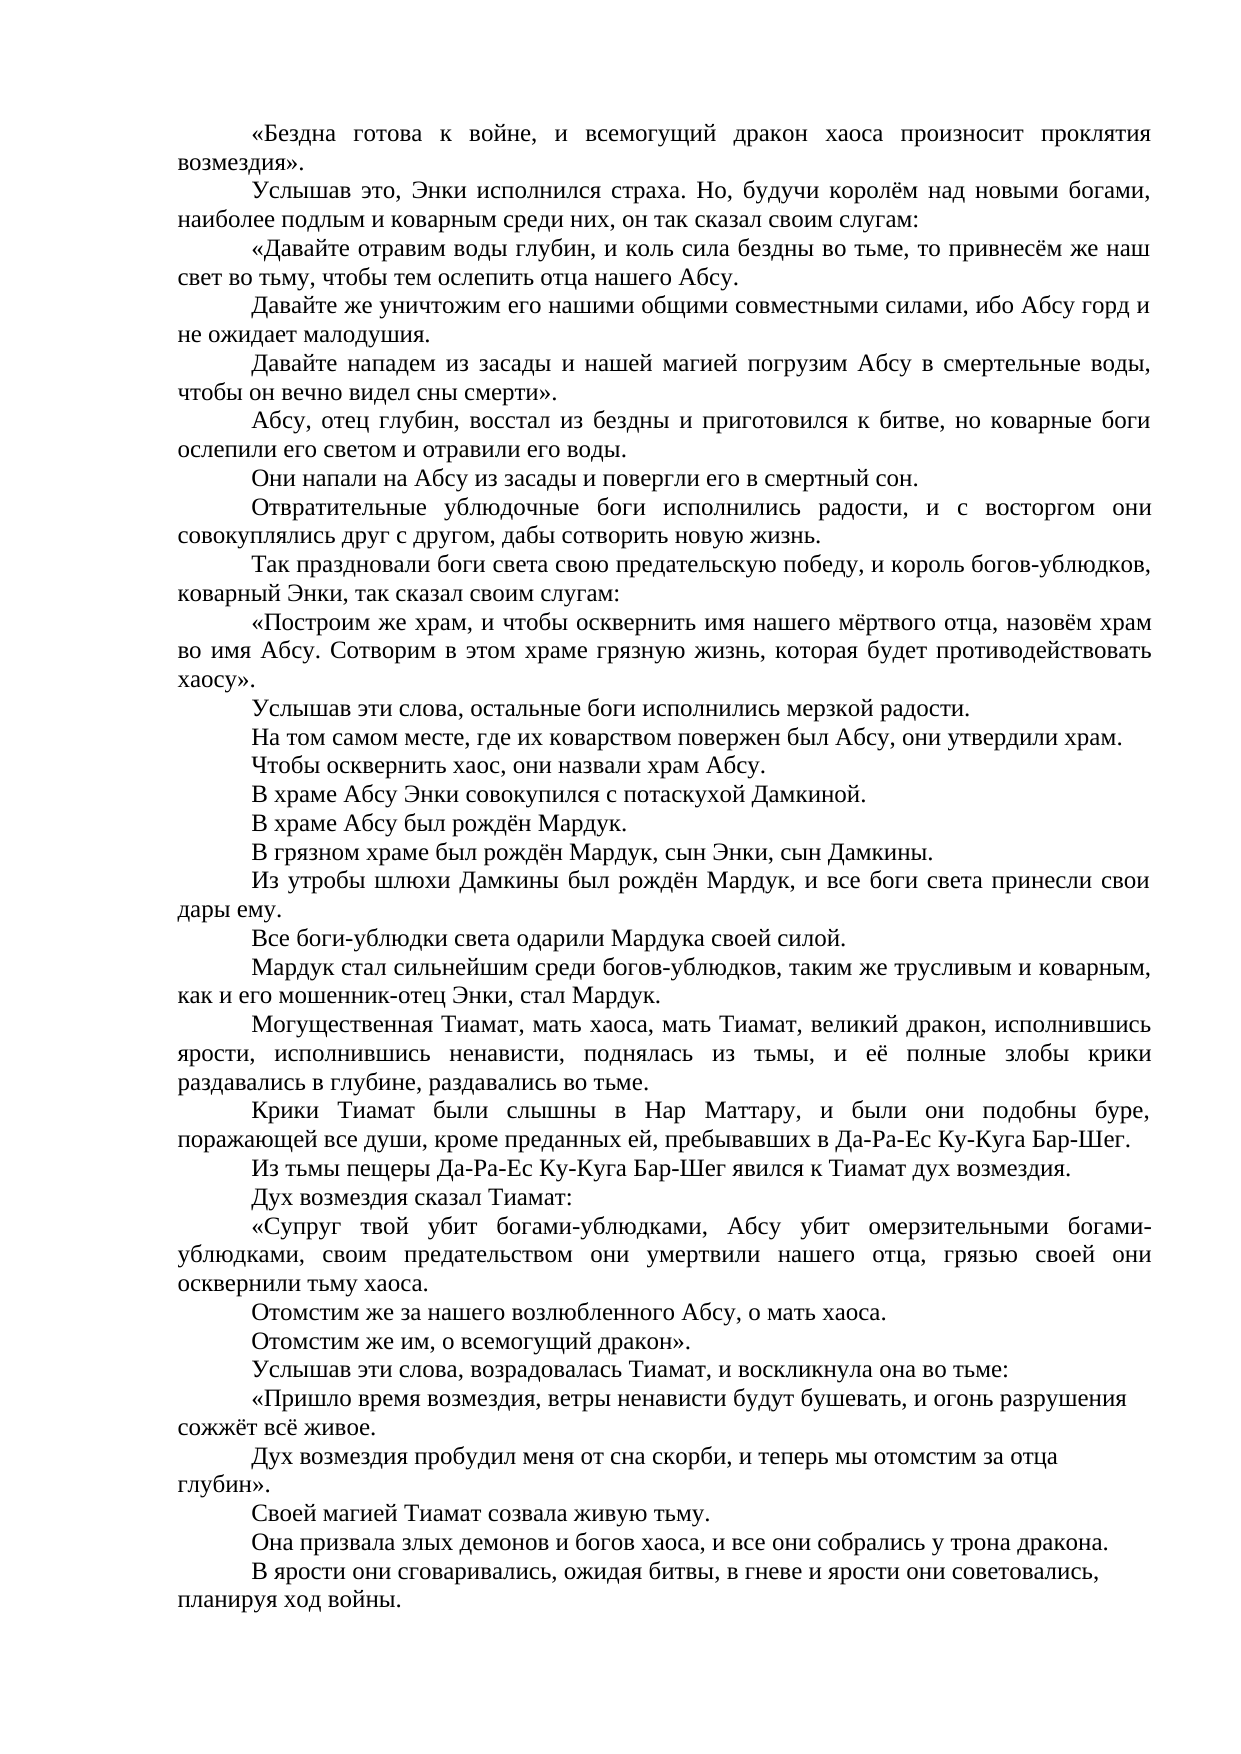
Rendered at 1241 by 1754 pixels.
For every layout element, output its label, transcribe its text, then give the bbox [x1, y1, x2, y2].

text Дух возмездия пробудил меня от сна скорби, и теперь мы отомстим за отца глубин». [177, 1441, 1073, 1498]
text Услышав эти слова, возрадовалась Тиамат, и воскликнула она во тьме: [251, 1354, 1163, 1383]
text «Давайте отравим воды глубин, и коль сила бездны во тьме, то привнесём же наш свет во тьму, чтобы тем ослепить отца нашего Абсу. [177, 233, 1152, 291]
text Давайте же уничтожим его нашими общими совместными силами, ибо Абсу горд и не ожидает малодушия. [177, 291, 1152, 348]
text Абсу, отец глубин, восстал из бездны и приготовился к битве, но коварные боги ослепили его светом и отравили его воды. [177, 406, 1152, 463]
text Отомстим же за нашего возлюбленного Абсу, о мать хаоса. Отомстим же им, о всемогущий дракон». [251, 1297, 890, 1354]
text Из утробы шлюхи Дамкины был рождён Мардук, и все боги света принесли свои дары ему. [177, 866, 1152, 923]
text Она призвала злых демонов и богов хаоса, и все они собрались у трона дракона. [251, 1527, 1163, 1556]
text В ярости они сговаривались, ожидая битвы, в гневе и ярости они советовались, планируя ход войны. [177, 1556, 1163, 1613]
text Они напали на Абсу из засады и повергли его в смертный сон. [251, 463, 1163, 492]
text «Супруг твой убит богами-ублюдками, Абсу убит омерзительными богами- ублюдками, своим предательством они умертвили нашего отца, грязью своей они осквернили тьму хаоса. [177, 1211, 1152, 1297]
text В грязном храме был рождён Мардук, сын Энки, сын Дамкины. [251, 837, 1163, 866]
text «Построим же храм, и чтобы осквернить имя нашего мёртвого отца, назовём храм во имя Абсу. Сотворим в этом храме грязную жизнь, которая будет противодействовать хаосу». [177, 607, 1152, 693]
text На том самом месте, где их коварством повержен был Абсу, они утвердили храм. Чтобы осквернить хаос, они назвали храм Абсу. [251, 722, 1126, 779]
text Отвратительные ублюдочные боги исполнились радости, и с восторгом они совокуплялись друг с другом, дабы сотворить новую жизнь. [177, 492, 1153, 549]
text Мардук стал сильнейшим среди богов-ублюдков, таким же трусливым и коварным, как и его мошенник-отец Энки, стал Мардук. [177, 952, 1152, 1009]
text Так праздновали боги света свою предательскую победу, и король богов-ублюдков, коварный Энки, так сказал своим слугам: [177, 549, 1152, 607]
text Услышав это, Энки исполнился страха. Но, будучи королём над новыми богами, наиболее подлым и коварным среди них, он так сказал своим слугам: [177, 176, 1152, 233]
text Давайте нападем из засады и нашей магией погрузим Абсу в смертельные воды, чтобы он вечно видел сны смерти». [177, 348, 1152, 406]
text Своей магией Тиамат созвала живую тьму. [251, 1498, 1163, 1527]
text Из тьмы пещеры Да-Ра-Ес Ку-Куга Бар-Шег явился к Тиамат дух возмездия. Дух возмездия сказал Тиамат: [251, 1153, 1072, 1211]
text «Бездна готова к войне, и всемогущий дракон хаоса произносит проклятия возмездия». [177, 118, 1152, 176]
text Могущественная Тиамат, мать хаоса, мать Тиамат, великий дракон, исполнившись ярости, исполнившись ненависти, поднялась из тьмы, и её полные злобы крики раздавались в глубине, раздавались во тьме. [177, 1009, 1152, 1096]
text Все боги-ублюдки света одарили Мардука своей силой. [251, 923, 1163, 952]
text В храме Абсу Энки совокупился с потаскухой Дамкиной. В храме Абсу был рождён Мардук. [251, 779, 869, 837]
text Услышав эти слова, остальные боги исполнились мерзкой радости. [251, 693, 1163, 722]
text «Пришло время возмездия, ветры ненависти будут бушевать, и огонь разрушения сожжёт всё живое. [177, 1383, 1163, 1441]
text Крики Тиамат были слышны в Нар Маттару, и были они подобны буре, поражающей все души, кроме преданных ей, пребывавших в Да-Ра-Ес Ку-Куга Бар-Шег. [177, 1096, 1151, 1153]
